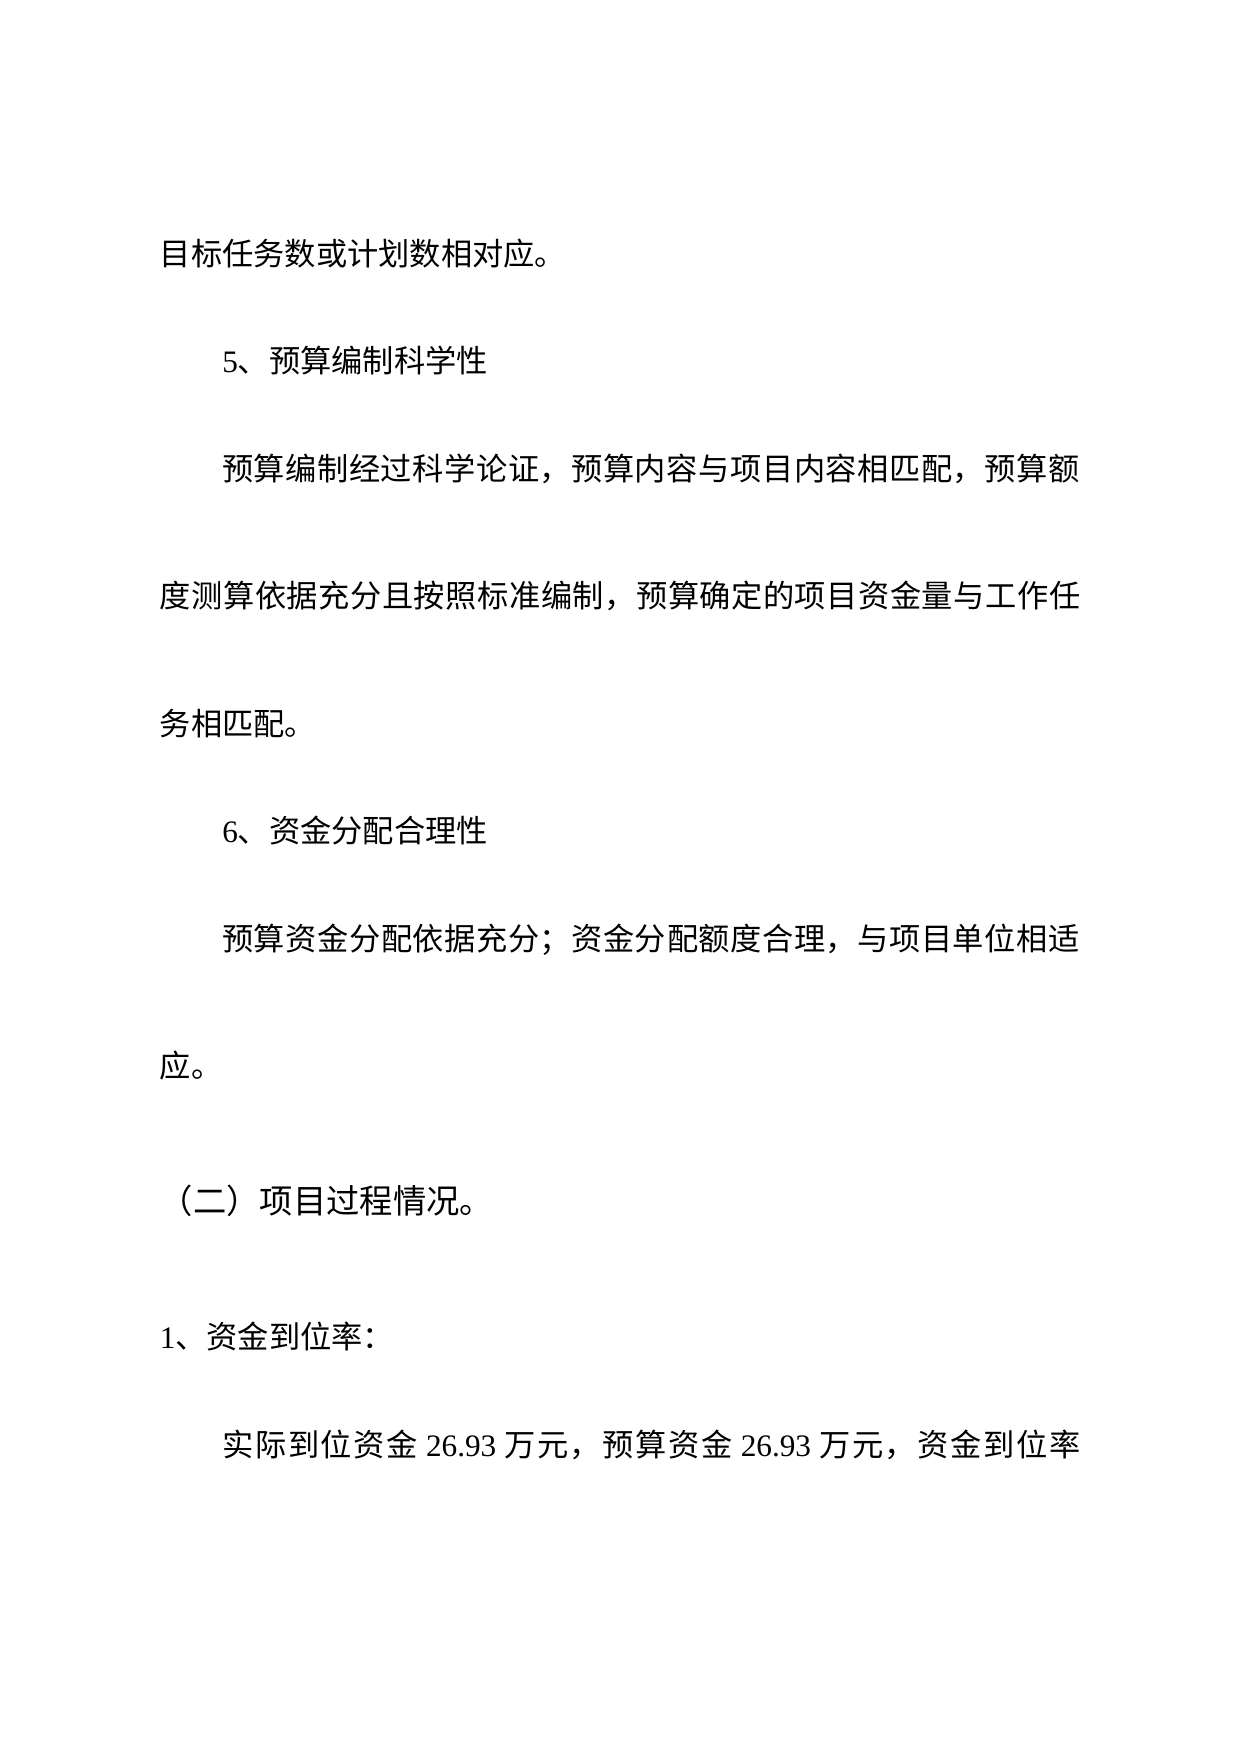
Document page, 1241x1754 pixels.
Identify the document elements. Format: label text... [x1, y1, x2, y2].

text 6、资金分配合理性 [159, 787, 1081, 872]
text 预算资金分配依据充分；资金分配额度合理，与项目单位相适应。 [159, 894, 1081, 1107]
text 5、预算编制科学性 [159, 316, 1081, 401]
text 预算编制经过科学论证，预算内容与项目内容相匹配，预算额度测算依据充分且按照标准编制，预算确定的项目资金量与工作任务相匹配。 [159, 424, 1081, 764]
text 1、资金到位率： [159, 1292, 1081, 1377]
subtitle （二）项目过程情况。 [159, 1156, 1081, 1241]
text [159, 1400, 1081, 1485]
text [159, 209, 1081, 294]
